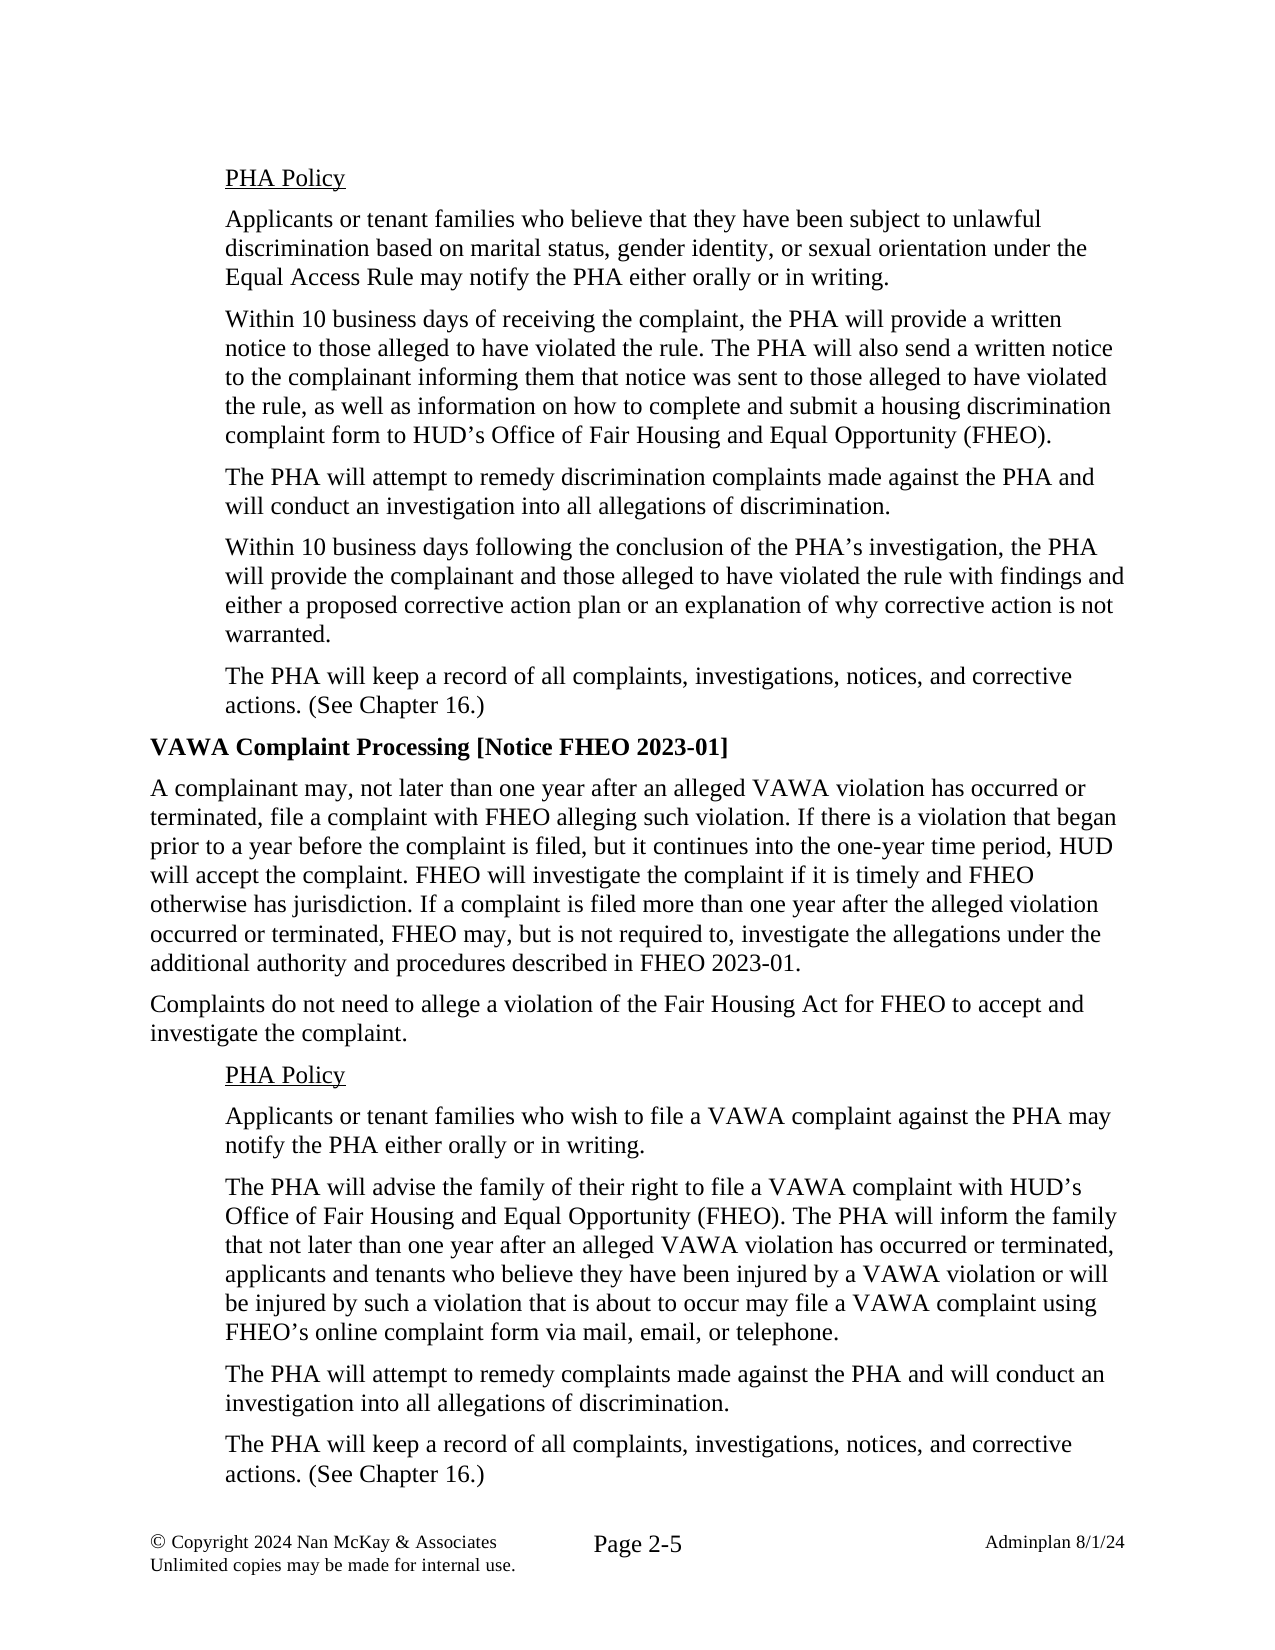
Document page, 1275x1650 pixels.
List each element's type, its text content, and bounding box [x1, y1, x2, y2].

text The PHA will advise the family of their right to file a VAWA complaint with HUD’s Office of Fair Housing and Equal Opportunity (FHEO). The PHA will inform the family that not later than one year after an alleged VAWA violation has occurred or terminated, applicants and tenants who believe they have been injured by a VAWA violation or will be injured by such a violation that is about to occur may file a VAWA complaint using FHEO’s online complaint form via mail, email, or telephone. [225, 1172, 1125, 1346]
text VAWA Complaint Processing [Notice FHEO 2023-01] [150, 732, 1125, 761]
text Complaints do not need to allege a violation of the Fair Housing Act for FHEO to accept and investigate the complaint. [150, 989, 1125, 1047]
text Applicants or tenant families who wish to file a VAWA complaint against the PHA may notify the PHA either orally or in writing. [225, 1101, 1125, 1159]
text PHA Policy [225, 162, 1125, 192]
text PHA Policy [225, 1060, 1125, 1089]
text The PHA will keep a record of all complaints, investigations, notices, and corrective actions. (See Chapter 16.) [225, 1429, 1125, 1487]
text The PHA will attempt to remedy discrimination complaints made against the PHA and will conduct an investigation into all allegations of discrimination. [225, 462, 1125, 520]
text A complainant may, not later than one year after an alleged VAWA violation has occurred or terminated, file a complaint with FHEO alleging such violation. If there is a violation that began prior to a year before the complaint is filed, but it continues into the one-year time period, HUD will accept the complaint. FHEO will investigate the complaint if it is timely and FHEO otherwise has jurisdiction. If a complaint is filed more than one year after the alleged violation occurred or terminated, FHEO may, but is not required to, investigate the allegations under the additional authority and procedures described in FHEO 2023-01. [150, 773, 1125, 977]
text Applicants or tenant families who believe that they have been subject to unlawful discrimination based on marital status, gender identity, or sexual orientation under the Equal Access Rule may notify the PHA either orally or in writing. [225, 204, 1125, 291]
text Within 10 business days following the conclusion of the PHA’s investigation, the PHA will provide the complainant and those alleged to have violated the rule with findings and either a proposed corrective action plan or an explanation of why corrective action is not warranted. [225, 532, 1125, 648]
text The PHA will attempt to remedy complaints made against the PHA and will conduct an investigation into all allegations of discrimination. [225, 1359, 1125, 1417]
text The PHA will keep a record of all complaints, investigations, notices, and corrective actions. (See Chapter 16.) [225, 661, 1125, 719]
text Within 10 business days of receiving the complaint, the PHA will provide a written notice to those alleged to have violated the rule. The PHA will also send a written notice to the complainant informing them that notice was sent to those alleged to have violated the rule, as well as information on how to complete and submit a housing discrimination complaint form to HUD’s Office of Fair Housing and Equal Opportunity (FHEO). [225, 304, 1125, 449]
